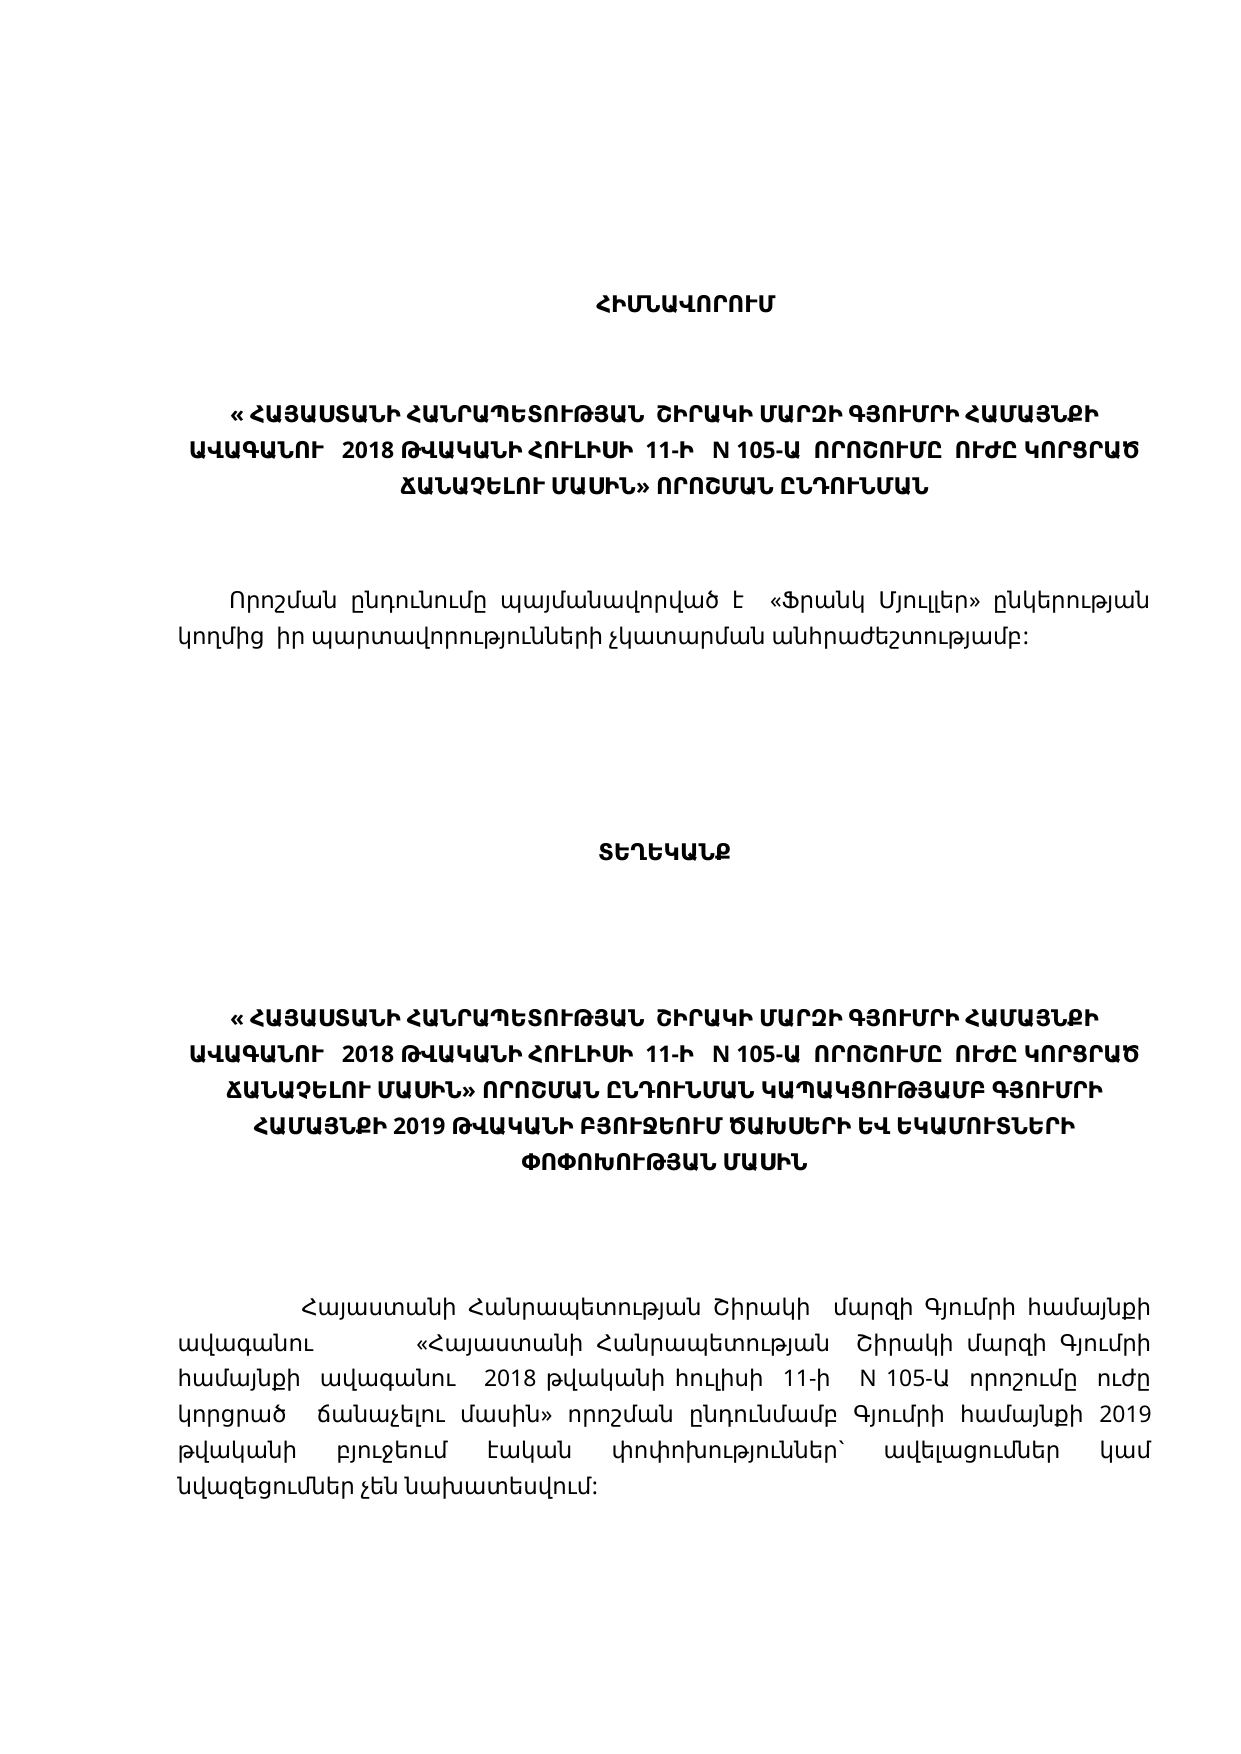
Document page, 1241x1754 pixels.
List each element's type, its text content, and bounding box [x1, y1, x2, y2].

text ՏԵՂԵԿԱՆՔ [177, 835, 1152, 867]
text « ՀԱՅԱՍՏԱՆԻ ՀԱՆՐԱՊԵՏՈՒԹՅԱՆ ՇԻՐԱԿԻ ՄԱՐԶԻ ԳՅՈՒՄՐԻ ՀԱՄԱՅՆՔԻ ԱՎԱԳԱՆՈՒ 2018 ԹՎԱԿԱՆԻ ՀՈՒԼԻՍԻ 11-Ի N 105-Ա ՈՐՈՇՈՒՄԸ ՈՒԺԸ ԿՈՐՑՐԱԾ ՃԱՆԱՉԵԼՈՒ ՄԱՍԻՆ» ՈՐՈՇՄԱՆ ԸՆԴՈՒՆՄԱՆ ԿԱՊԱԿՑՈՒԹՅԱՄԲ ԳՅՈՒՄՐԻ ՀԱՄԱՅՆՔԻ 2019 ԹՎԱԿԱՆԻ ԲՅՈՒՋԵՈՒՄ ԾԱԽՍԵՐԻ ԵՎ ԵԿԱՄՈՒՏՆԵՐԻ ՓՈՓՈԽՈՒԹՅԱՆ ՄԱՍԻՆ [177, 1002, 1152, 1177]
text Որոշման ընդունումը պայմանավորված է «Ֆրանկ Մյուլլեր» ընկերության կողմից իր պարտավորությունների չկատարման անհրաժեշտությամբ: [177, 584, 1152, 651]
text Հայաստանի Հանրապետության Շիրակի մարզի Գյումրի համայնքի ավագանու «Հայաստանի Հանրապետության Շիրակի մարզի Գյումրի համայնքի ավագանու 2018 թվականի հուլիսի 11-ի N 105-Ա որոշումը ուժը կորցրած ճանաչելու մասին» որոշման ընդունմամբ Գյումրի համայնքի 2019 թվականի բյուջեում էական փոփոխություններ` ավելացումներ կամ նվազեցումներ չեն նախատեսվում: [177, 1291, 1152, 1501]
text « ՀԱՅԱՍՏԱՆԻ ՀԱՆՐԱՊԵՏՈՒԹՅԱՆ ՇԻՐԱԿԻ ՄԱՐԶԻ ԳՅՈՒՄՐԻ ՀԱՄԱՅՆՔԻ ԱՎԱԳԱՆՈՒ 2018 ԹՎԱԿԱՆԻ ՀՈՒԼԻՍԻ 11-Ի N 105-Ա ՈՐՈՇՈՒՄԸ ՈՒԺԸ ԿՈՐՑՐԱԾ ՃԱՆԱՉԵԼՈՒ ՄԱՍԻՆ» ՈՐՈՇՄԱՆ ԸՆԴՈՒՆՄԱՆ [177, 398, 1152, 501]
text ՀԻՄՆԱՎՈՐՈՒՄ [177, 288, 1152, 320]
